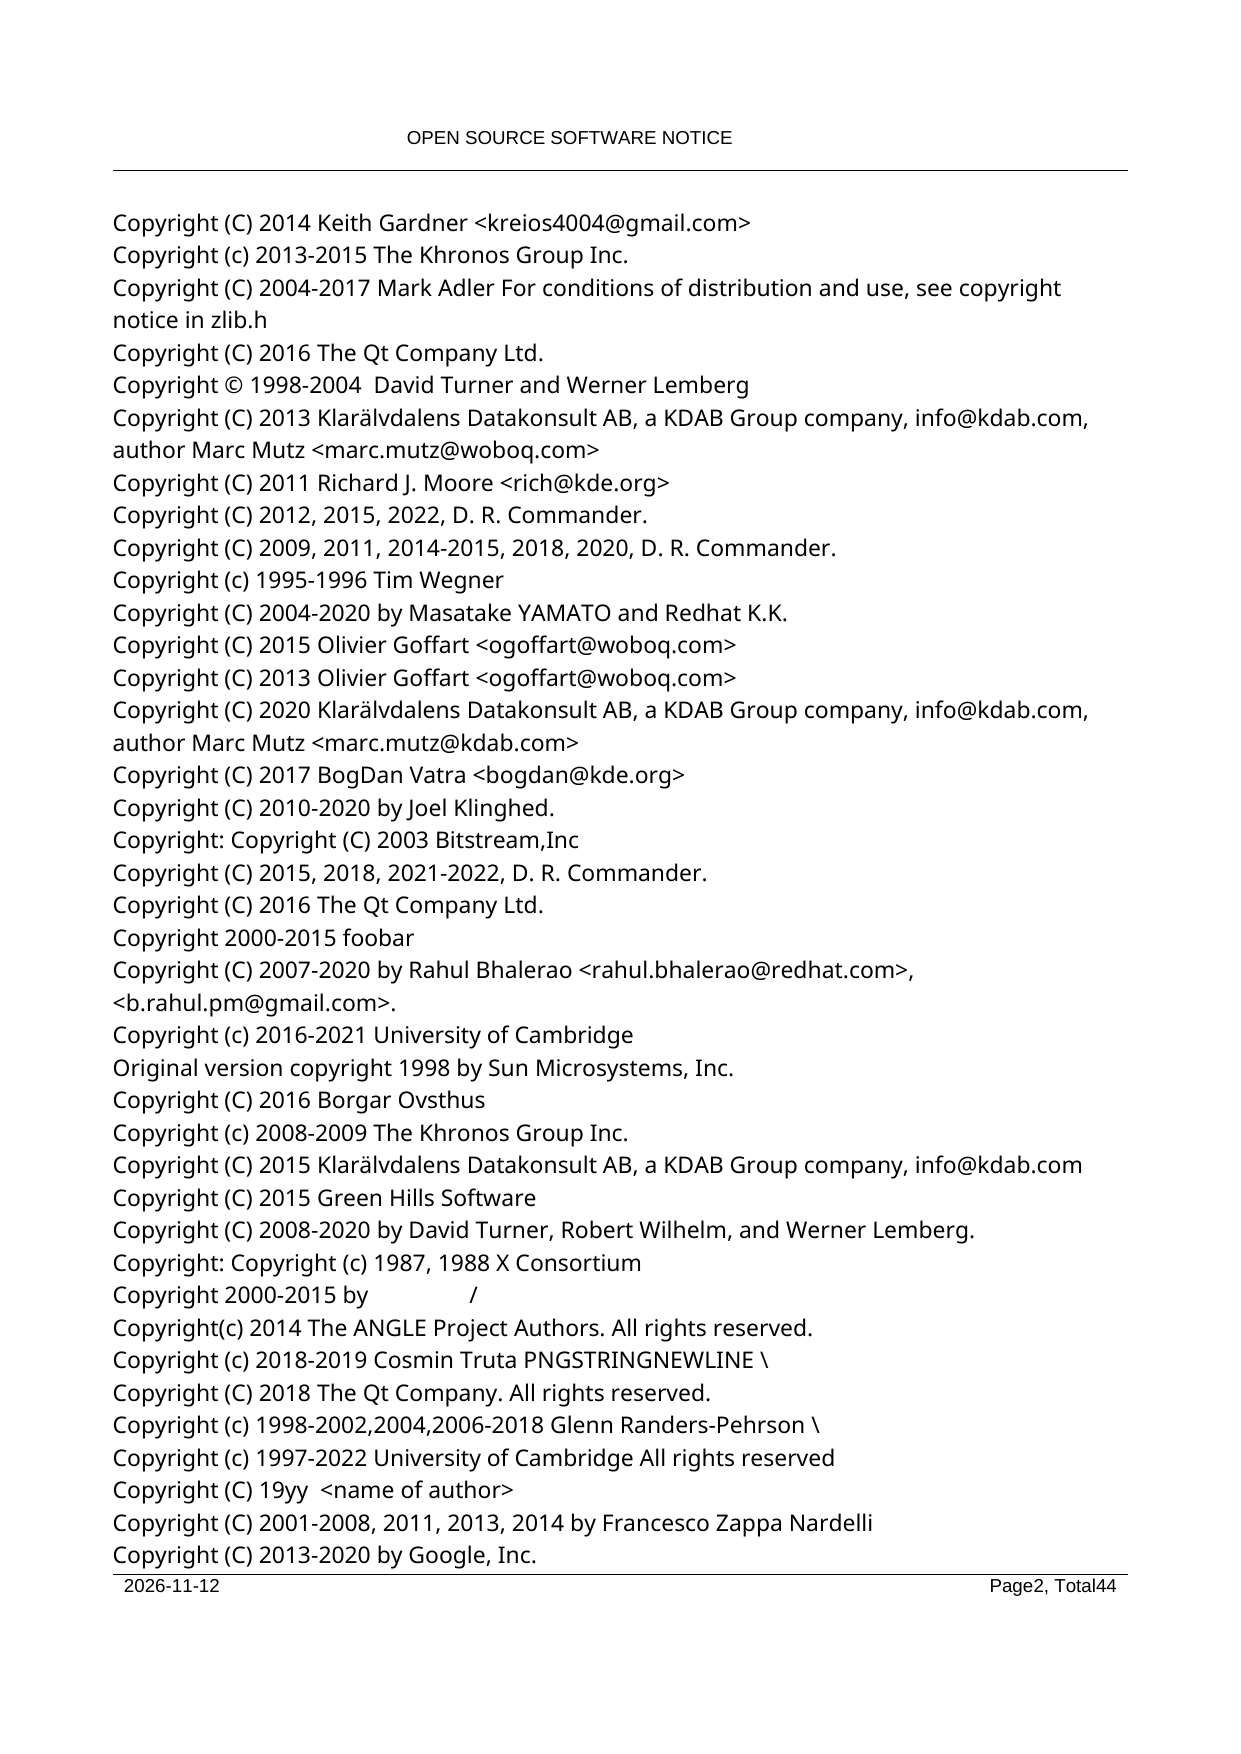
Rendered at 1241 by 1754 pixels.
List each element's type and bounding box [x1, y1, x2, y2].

text [112, 206, 1128, 1571]
